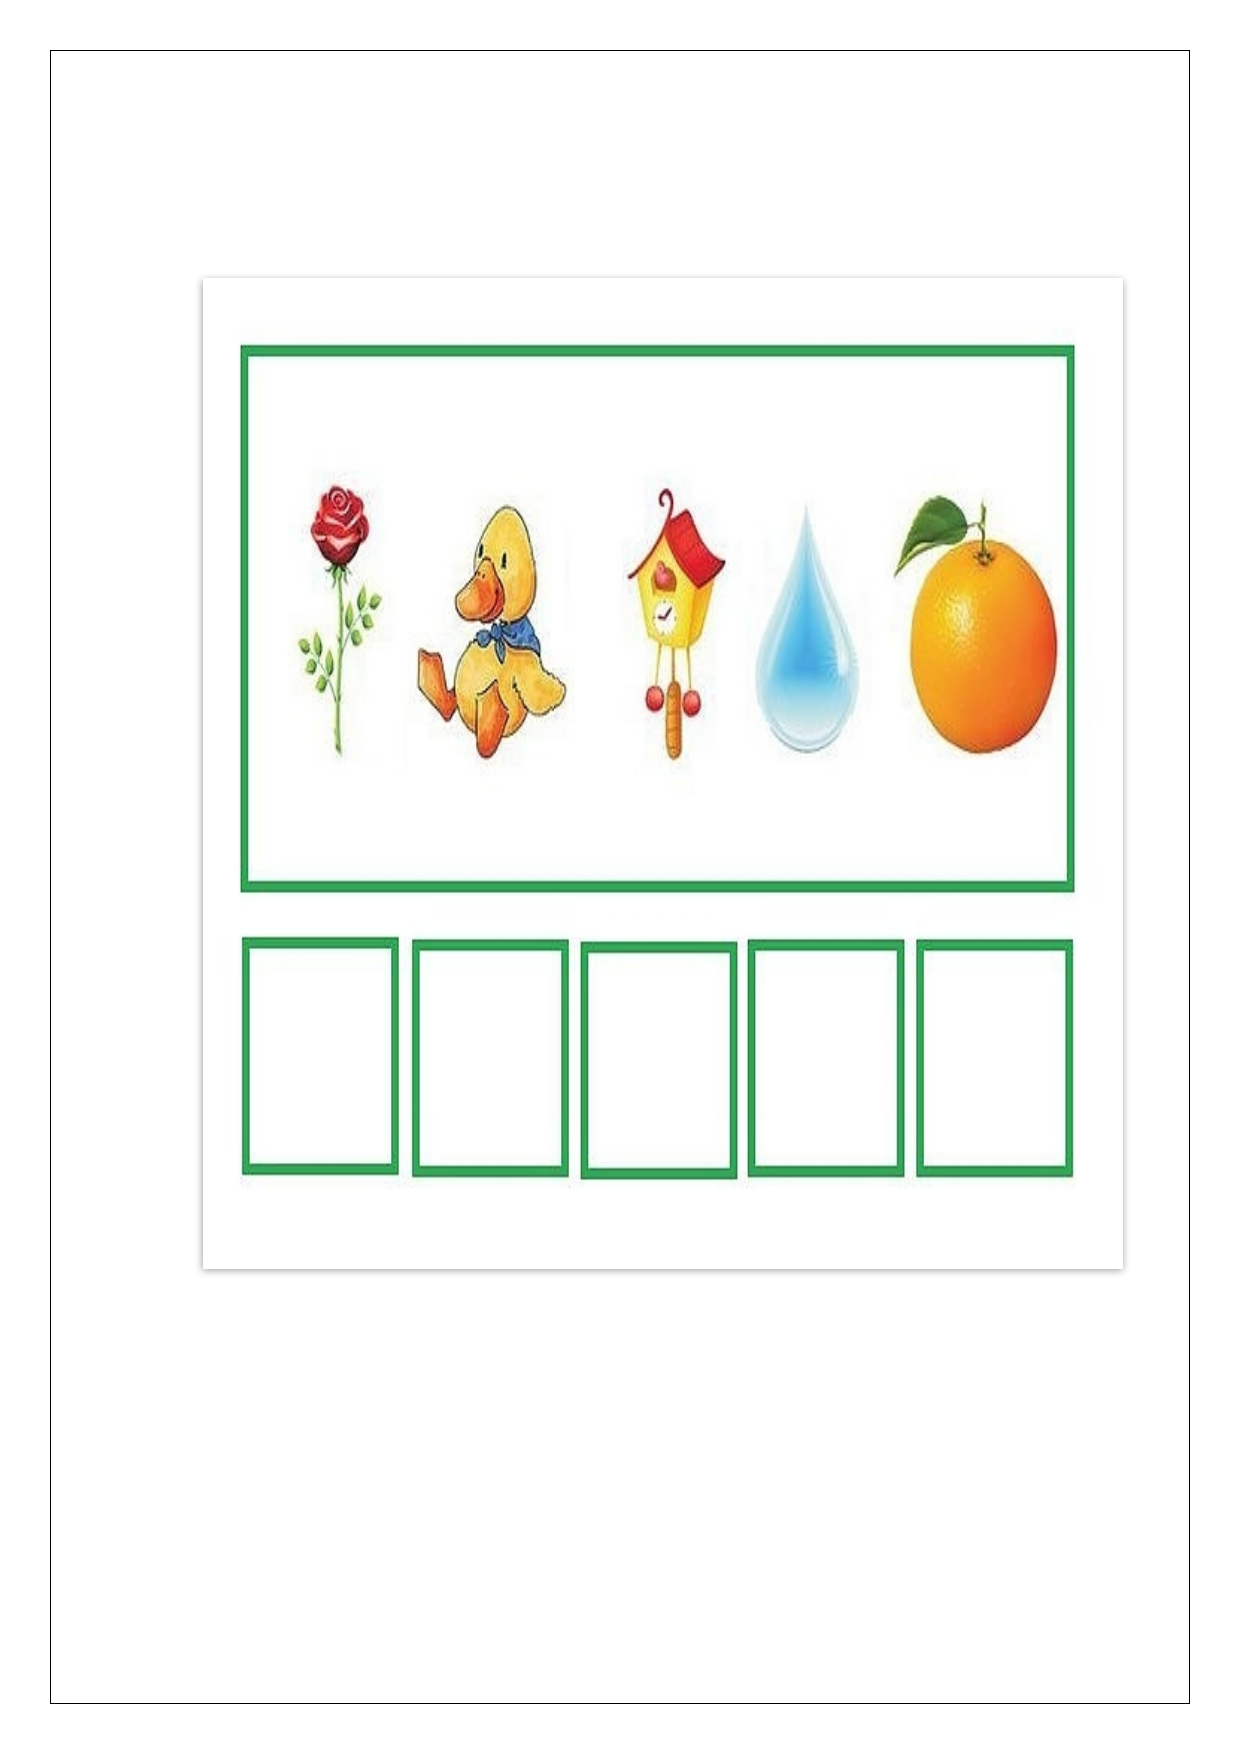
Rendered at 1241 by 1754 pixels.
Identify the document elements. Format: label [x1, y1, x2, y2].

picture [218, 293, 1109, 1254]
